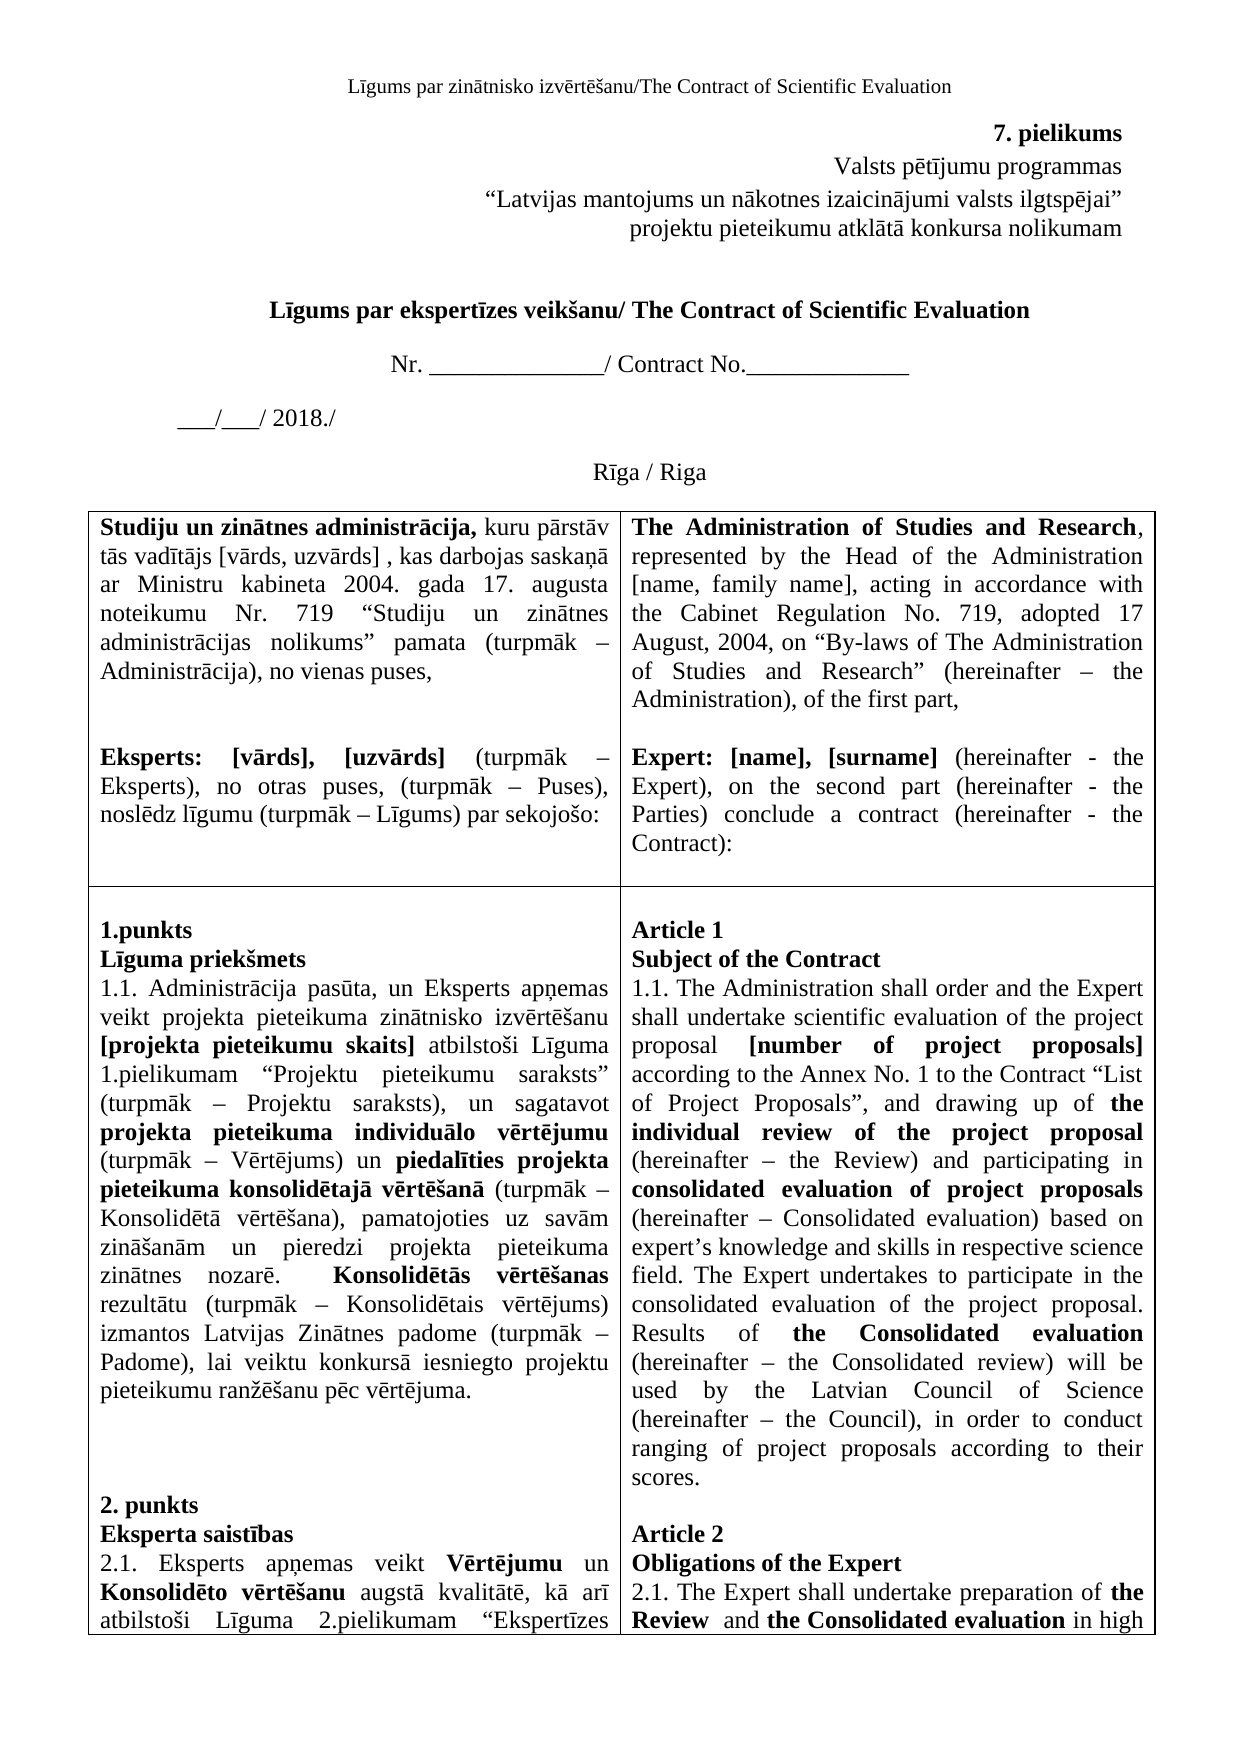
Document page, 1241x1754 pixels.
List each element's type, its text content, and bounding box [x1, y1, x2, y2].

text 7. pielikums [177, 118, 1122, 147]
table_header The Administration of Studies and Research, represented by the Head of the Administration [name, family name], acting in accordance with the Cabinet Regulation No. 719, adopted 17 August, 2004, on “By-laws of The Administration of Studies and Research” (hereinafter – the Administration), of the first part, Expert: [name], [surname] (hereinafter - the Expert), on the second part (hereinafter - the Parties) conclude a contract (hereinafter - the Contract): [621, 512, 1154, 886]
text Rīga / Riga [177, 457, 1122, 486]
table_header Studiju un zinātnes administrācija, kuru pārstāv tās vadītājs [vārds, uzvārds] , kas darbojas saskaņā ar Ministru kabineta 2004. gada 17. augusta noteikumu Nr. 719 “Studiju un zinātnes administrācijas nolikums” pamata (turpmāk – Administrācija), no vienas puses, Eksperts: [vārds], [uzvārds] (turpmāk – Eksperts), no otras puses, (turpmāk – Puses), noslēdz līgumu (turpmāk – Līgums) par sekojošo: [89, 512, 620, 886]
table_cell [89, 887, 620, 1634]
text Līgums par ekspertīzes veikšanu/ The Contract of Scientific Evaluation [177, 296, 1122, 324]
text projektu pieteikumu atklātā konkursa nolikumam [177, 213, 1122, 242]
text Nr. ______________/ Contract No._____________ [177, 349, 1122, 378]
text “Latvijas mantojums un nākotnes izaicinājumi valsts ilgtspējai” [177, 184, 1122, 213]
text Valsts pētījumu programmas [177, 151, 1122, 180]
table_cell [621, 887, 1154, 1634]
text ___/___/ 2018./ [177, 403, 1122, 432]
